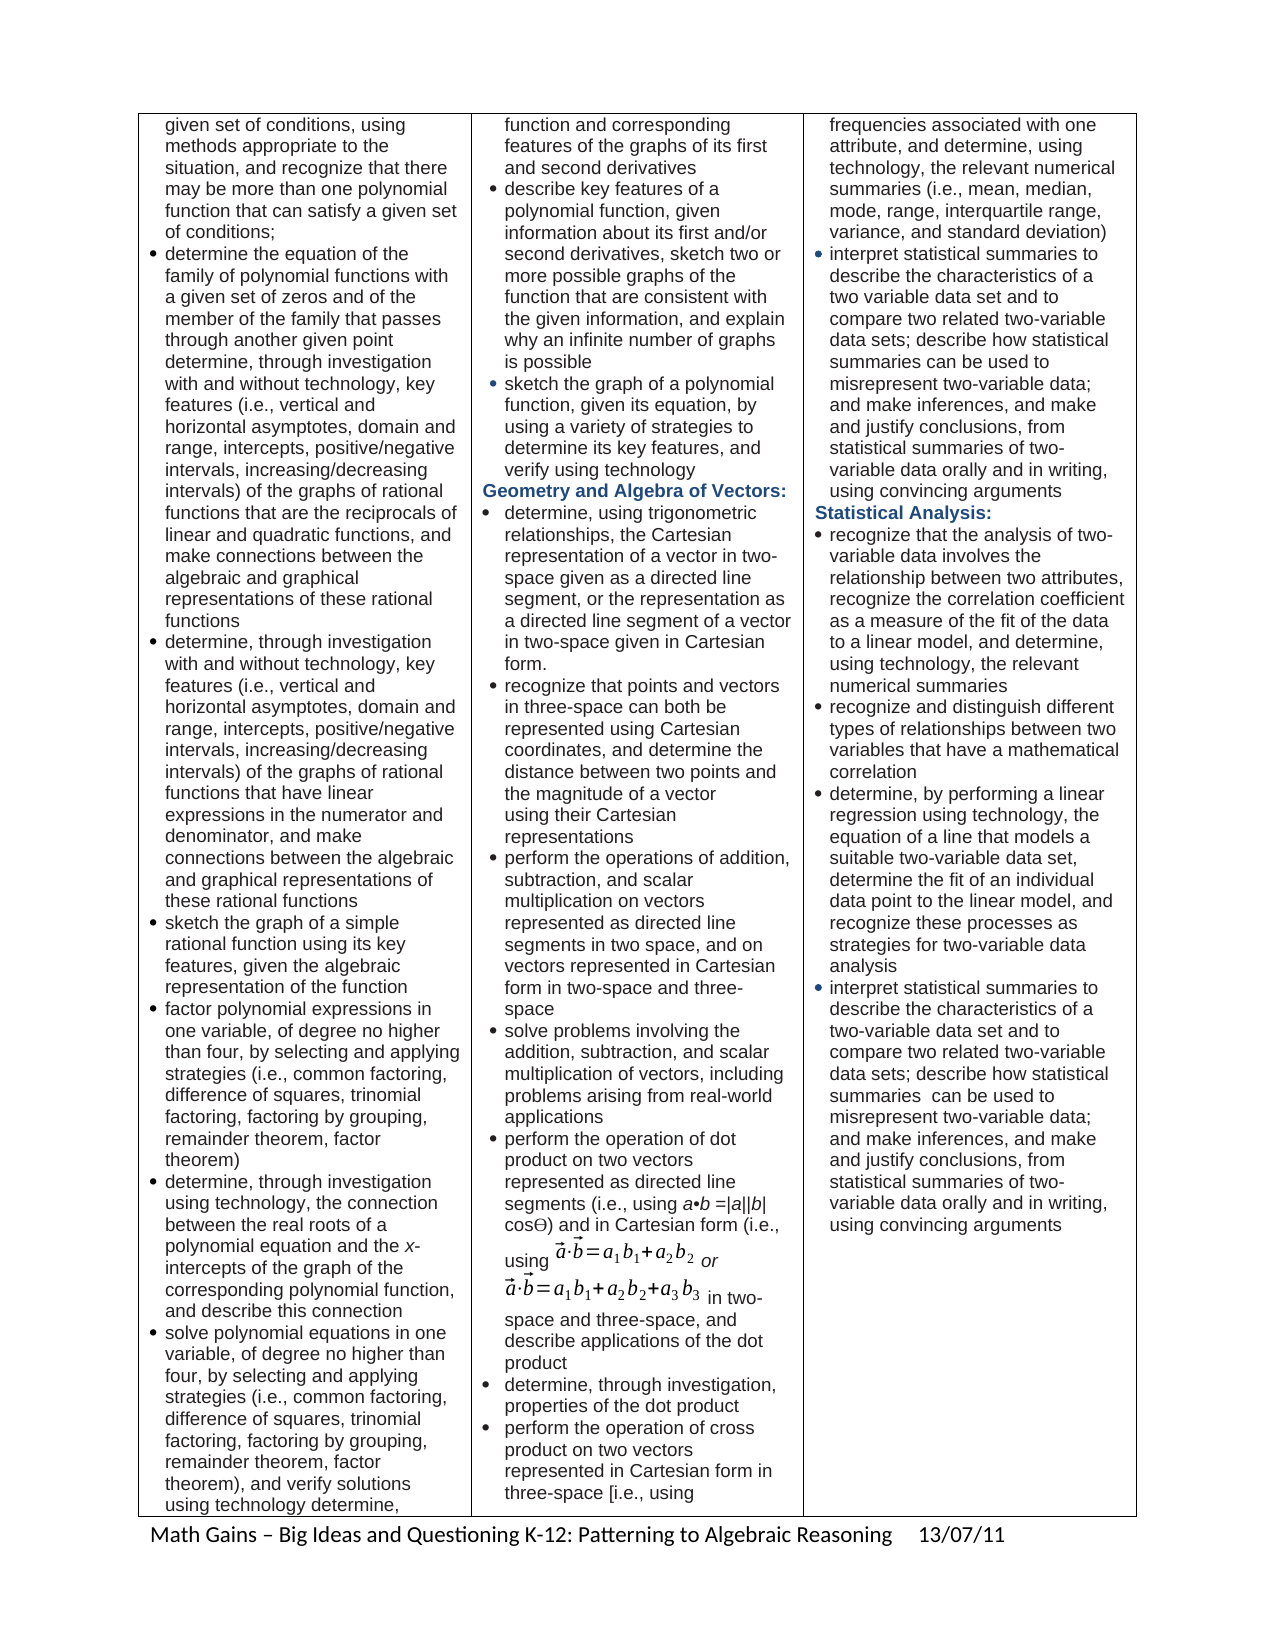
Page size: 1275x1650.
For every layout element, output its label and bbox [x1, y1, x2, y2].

table_cell [472, 114, 803, 1516]
table_cell [804, 114, 1136, 1516]
table_cell [139, 114, 471, 1516]
